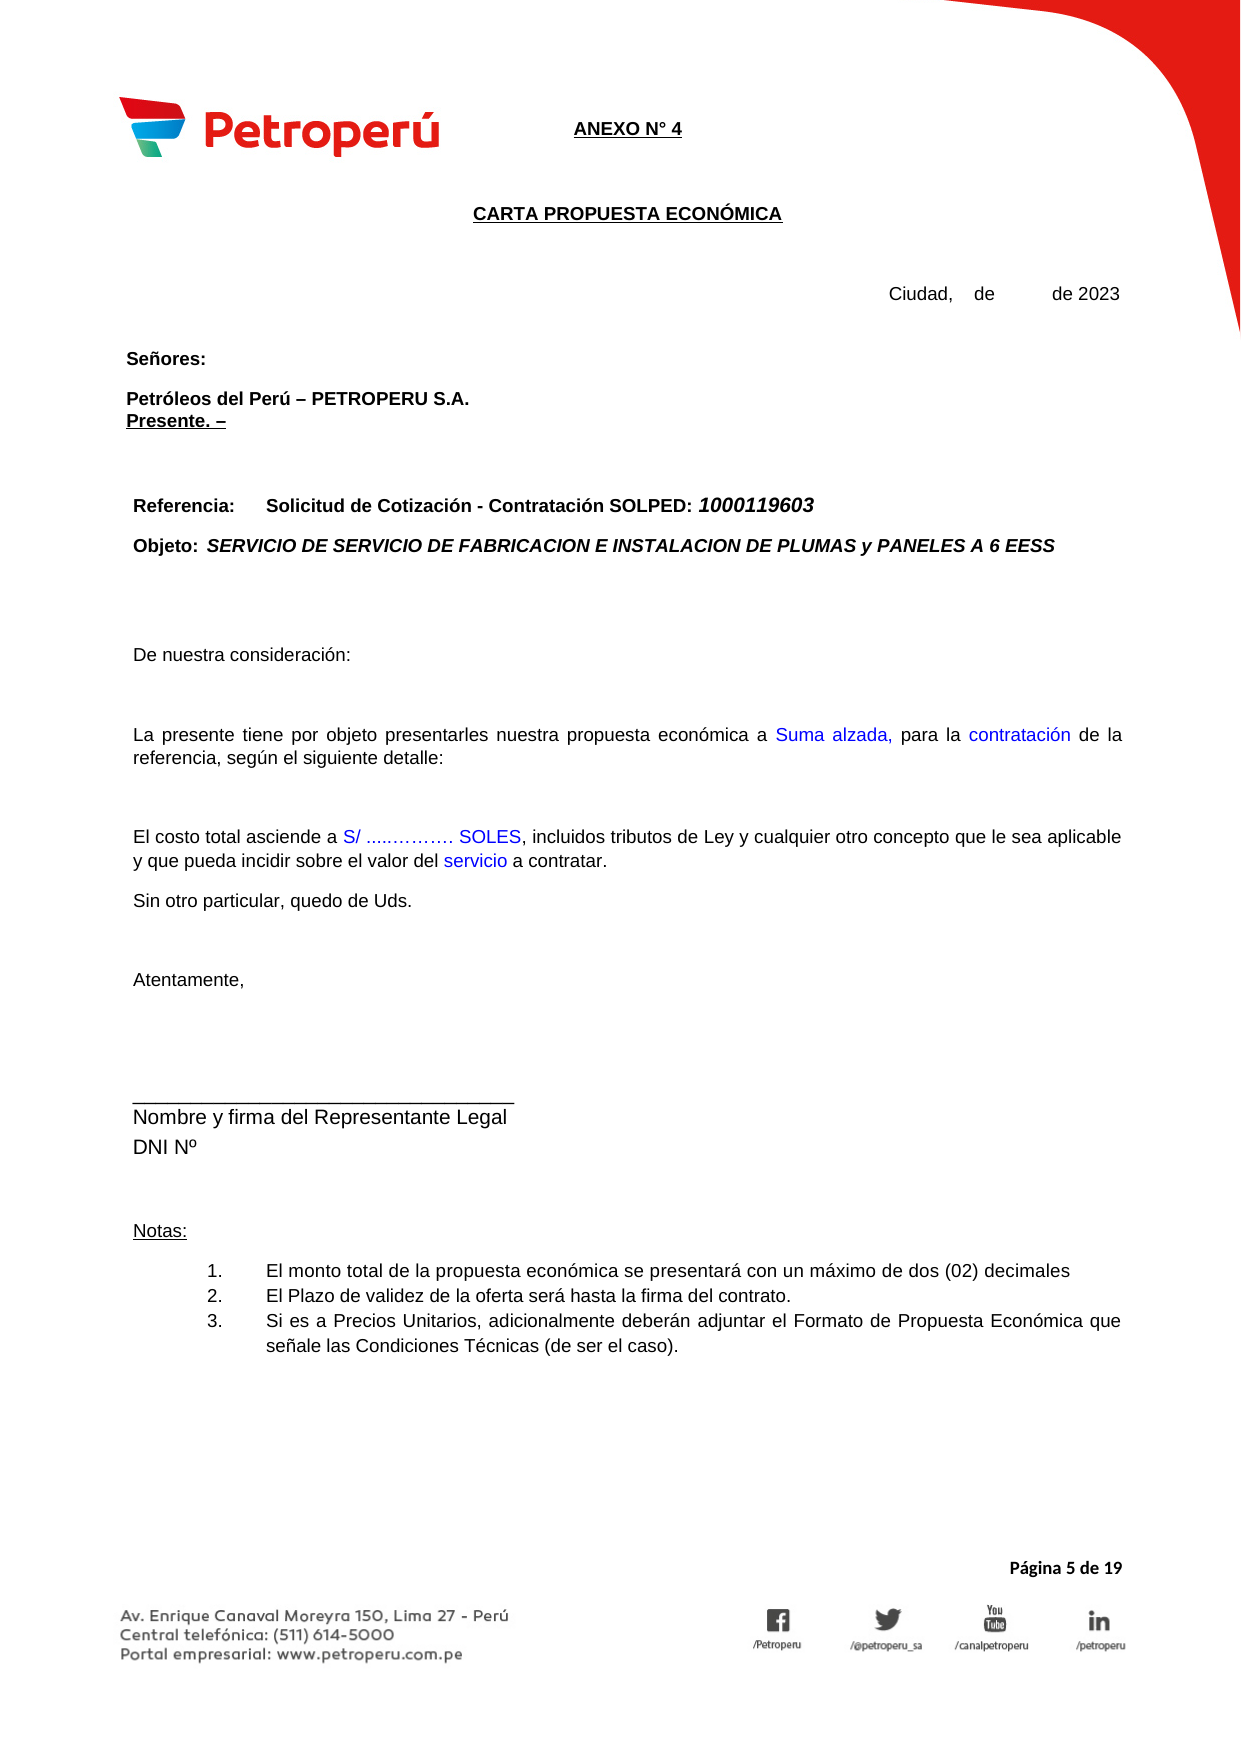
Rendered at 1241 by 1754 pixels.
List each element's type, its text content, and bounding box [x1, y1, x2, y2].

picture [1, 0, 1241, 350]
text Señores: [126, 348, 1120, 370]
list El Plazo de validez de la oferta será hasta la firma del contrato. [207, 1285, 1122, 1306]
picture [1, 1596, 1241, 1751]
text Petróleos del Perú – PETROPERU S.A. [126, 388, 1120, 410]
text Ciudad, de de 2023 [724, 283, 1120, 304]
text CARTA PROPUESTA ECONÓMICA [133, 203, 1122, 225]
text El costo total asciende a S/ .....………. SOLES, incluidos tributos de Ley y cualquier otro concepto que le sea aplicable y que pueda incidir sobre el valor del servicio a contratar. [133, 826, 1122, 871]
text Presente. – [126, 410, 1120, 431]
text ANEXO N° 4 [133, 118, 1122, 140]
text Sin otro particular, quedo de Uds. [133, 889, 1122, 911]
text De nuestra consideración: [133, 643, 1122, 665]
text Notas: [133, 1220, 1122, 1242]
list Si es a Precios Unitarios, adicionalmente deberán adjuntar el Formato de Propuesta Económica que señale las Condiciones Técnicas (de ser el caso). [207, 1310, 1122, 1356]
text La presente tiene por objeto presentarles nuestra propuesta económica a Suma alzada, para la contratación de la referencia, según el siguiente detalle: [133, 723, 1122, 768]
text Atentamente, [133, 969, 1122, 991]
text Objeto: SERVICIO DE SERVICIO DE FABRICACION E INSTALACION DE PLUMAS y PANELES A 6 EESS [133, 535, 1122, 557]
text Referencia: Solicitud de Cotización - Contratación SOLPED: 1000119603 [133, 493, 1122, 517]
list El monto total de la propuesta económica se presentará con un máximo de dos (02) decimales [207, 1260, 1122, 1282]
